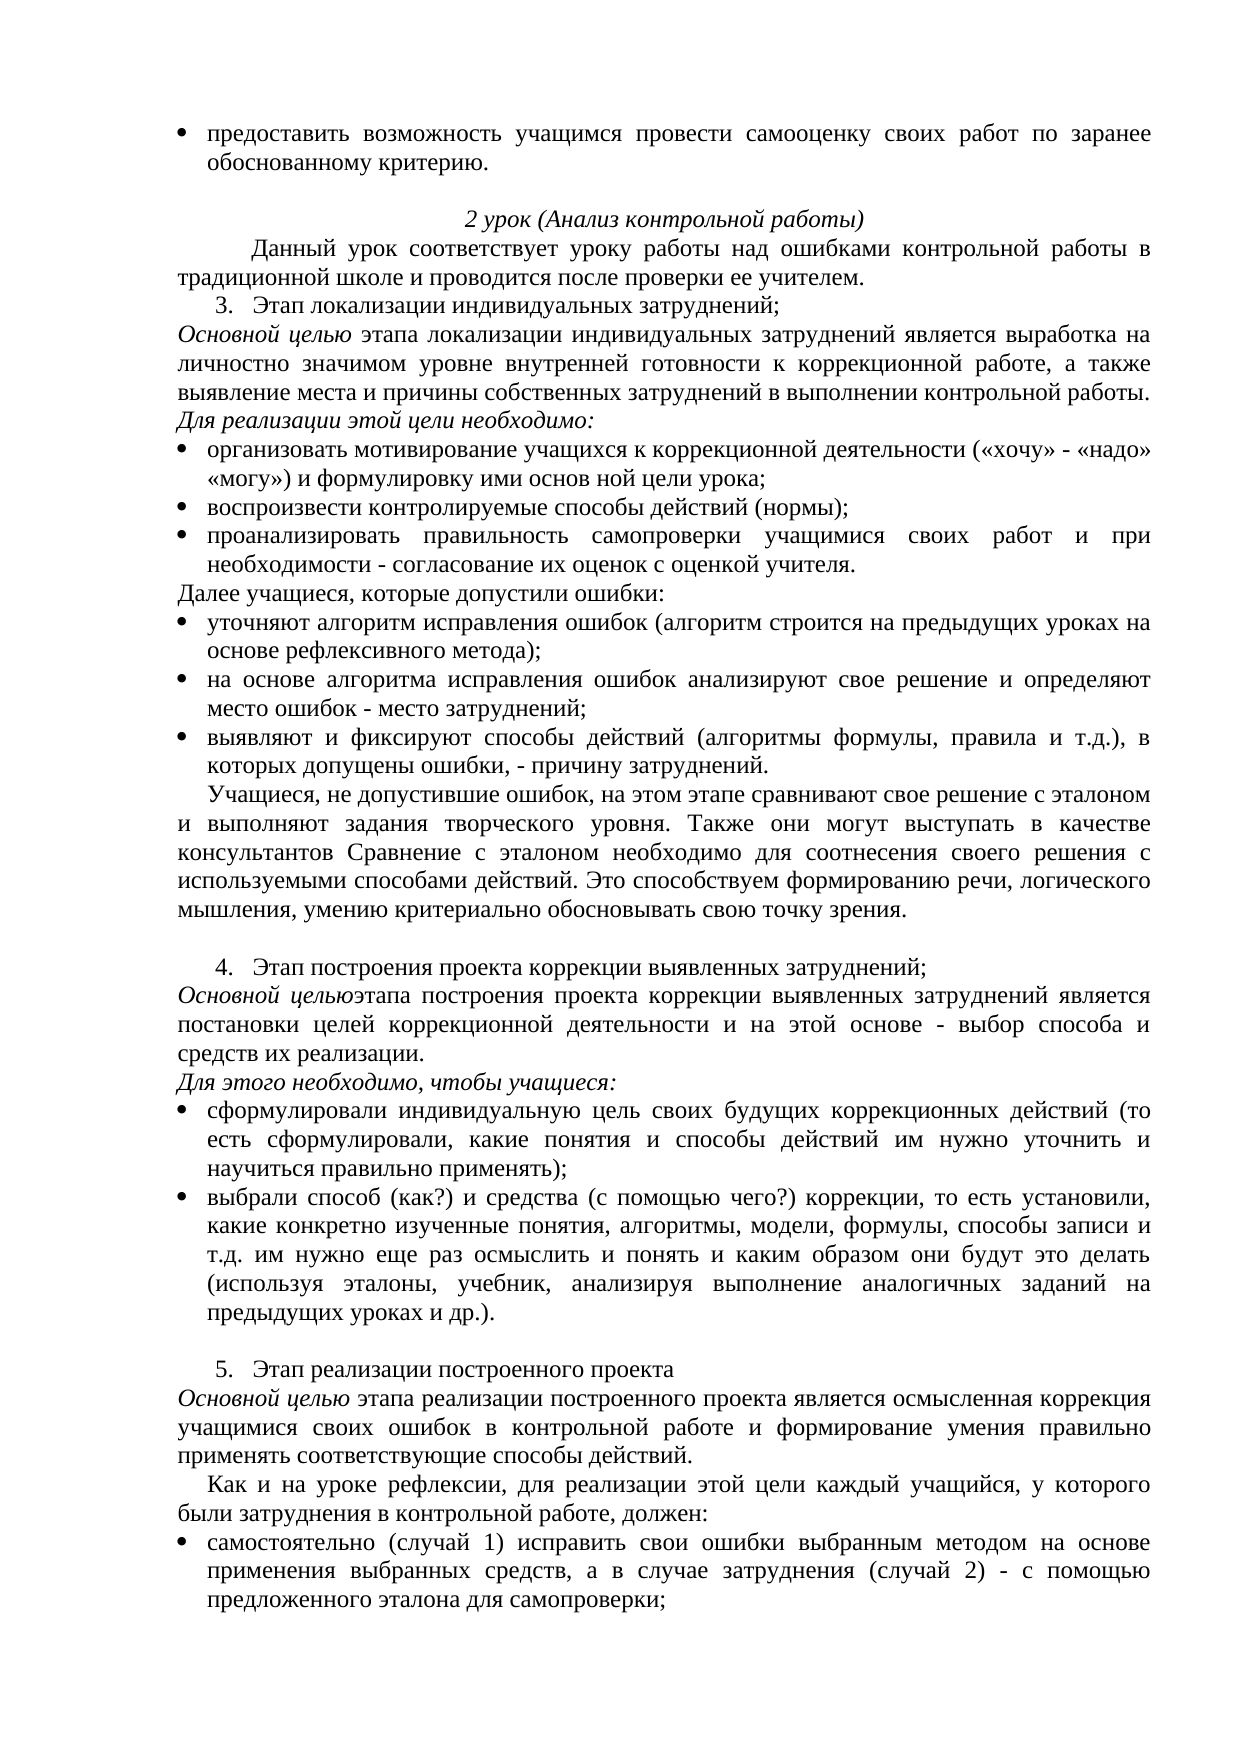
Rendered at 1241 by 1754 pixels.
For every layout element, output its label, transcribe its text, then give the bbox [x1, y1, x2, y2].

list сформулировали индивидуальную цель своих будущих коррекционных действий (то есть сформулировали, какие понятия и способы действий им нужно уточнить и научиться правильно применять); [177, 1096, 1152, 1182]
text Как и на уроке рефлексии, для реализации этой цели каждый учащийся, у которого были затруднения в контрольной работе, должен: [177, 1469, 1152, 1527]
text Для реализации этой цели необходимо: [177, 406, 1152, 434]
text Данный урок соответствует уроку работы над ошибками контрольной работы в традиционной школе и проводится после проверки ее учителем. [177, 233, 1152, 291]
list самостоятельно (случай 1) исправить свои ошибки выбранным методом на основе применения выбранных средств, а в случае затруднения (случай 2) - с помощью предложенного эталона для самопроверки; [177, 1527, 1152, 1613]
text Основной целью этапа реализации построенного проекта является осмысленная коррекция учащимися своих ошибок в контрольной работе и формирование умения правильно применять соответствующие способы действий. [177, 1383, 1152, 1469]
list организовать мотивирование учащихся к коррекционной деятельности («хочу» - «надо» «могу») и формулировку ими основ ной цели урока; [177, 434, 1152, 492]
list проанализировать правильность самопроверки учащимися своих работ и при необходимости - согласование их оценок с оценкой учителя. [177, 521, 1152, 578]
list Этап построения проекта коррекции выявленных затруднений; [215, 952, 1152, 981]
list предоставить возможность учащимся провести самооценку своих работ по заранее обоснованному критерию. [177, 118, 1152, 176]
text Учащиеся, не допустившие ошибок, на этом этапе сравнивают свое решение с эталоном и выполняют задания творческого уровня. Также они могут выступать в качестве консультантов Сравнение с эталоном необходимо для соотнесения своего решения с используемыми способами действий. Это способствуем формированию речи, логического мышления, умению критериально обосновывать свою точку зрения. [177, 779, 1152, 923]
text Основной целью этапа локализации индивидуальных затруднений является выработка на личностно значимом уровне внутренней готовности к коррекционной работе, а также выявление места и причины собственных затруднений в выполнении контрольной работы. [177, 319, 1152, 406]
text Основной цельюэтапа построения проекта коррекции выявленных затруднений является постановки целей коррекционной деятельности и на этой основе - выбор способа и средств их реализации. [177, 981, 1152, 1067]
list уточняют алгоритм исправления ошибок (алгоритм строится на предыдущих уроках на основе рефлексивного метода); [177, 607, 1152, 664]
text Далее учащиеся, которые допустили ошибки: [177, 578, 1152, 607]
list Этап реализации построенного проекта [215, 1354, 1152, 1383]
text Для этого необходимо, чтобы учащиеся: [177, 1067, 1152, 1096]
list выбрали способ (как?) и средства (с помощью чего?) коррекции, то есть установили, какие конкретно изученные понятия, алгоритмы, модели, формулы, способы записи и т.д. им нужно еще раз осмыслить и понять и каким образом они будут это делать (используя эталоны, учебник, анализируя выполнение аналогичных заданий на предыдущих уроках и др.). [177, 1182, 1152, 1326]
list выявляют и фиксируют способы действий (алгоритмы формулы, правила и т.д.), в которых допущены ошибки, - причину затруднений. [177, 722, 1152, 779]
text 2 урок (Анализ контрольной работы) [177, 204, 1152, 233]
list Этап локализации индивидуальных затруднений; [215, 291, 1152, 319]
list на основе алгоритма исправления ошибок анализируют свое решение и определяют место ошибок - место затруднений; [177, 664, 1152, 722]
list воспроизвести контролируемые способы действий (нормы); [177, 492, 1152, 521]
